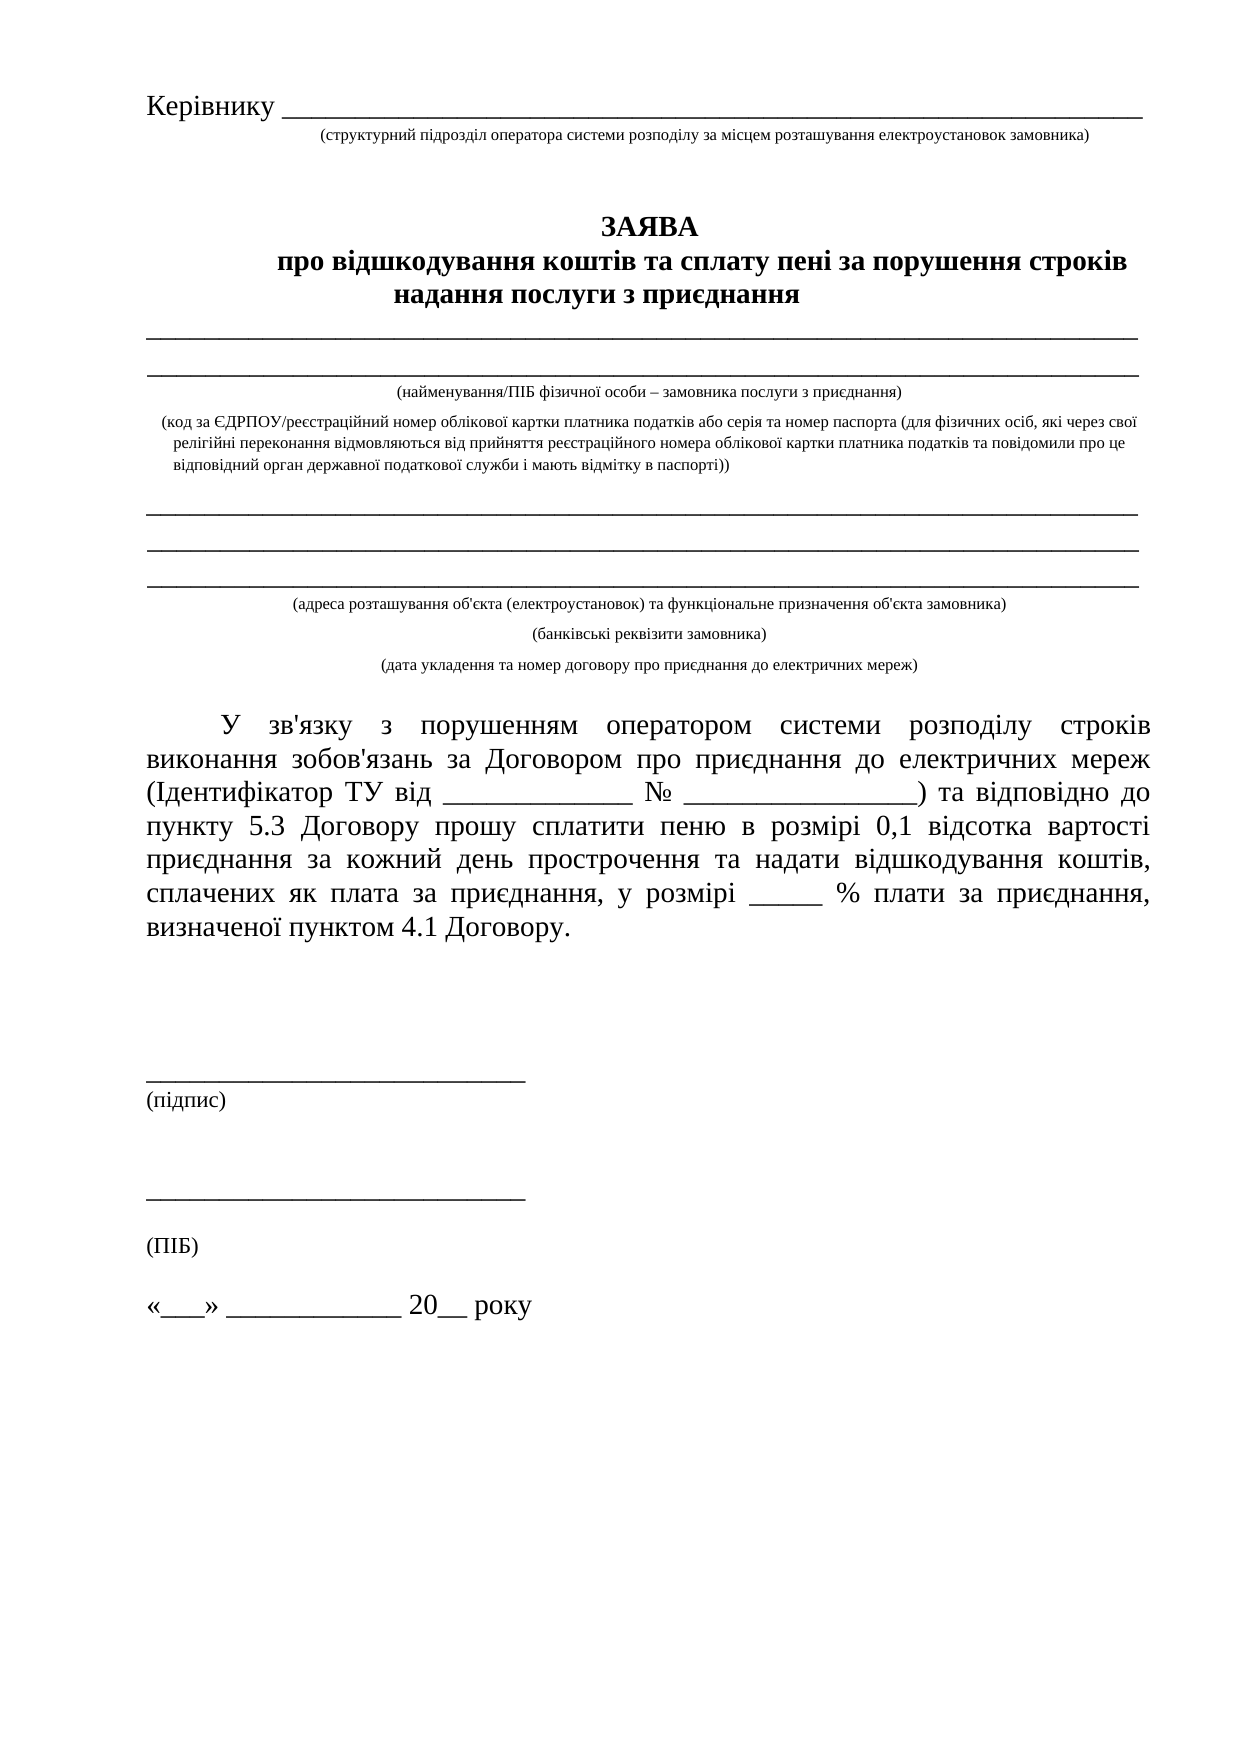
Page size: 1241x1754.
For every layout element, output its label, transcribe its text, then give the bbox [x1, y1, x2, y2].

text Керівнику ___________________________________________________________ [146, 88, 1152, 122]
text (банківські реквізити замовника) [148, 624, 1151, 643]
subtitle __________________________ [146, 1170, 1152, 1203]
text (ПІБ) [146, 1232, 1152, 1258]
text (найменування/ПІБ фізичної особи – замовника послуги з приєднання) [148, 382, 1151, 401]
text (код за ЄДРПОУ/реєстраційний номер облікової картки платника податків або серія та номер паспорта (для фізичних осіб, які через свої релігійні переконання відмовляються від прийняття реєстраційного номера облікової картки платника податків та повідомили про це відповідний орган державної податкової служби і мають відмітку в паспорті)) [161, 412, 1152, 473]
text (адреса розташування об'єкта (електроустановок) та функціональне призначення об'єкта замовника) [148, 593, 1152, 613]
text (дата укладення та номер договору про приєднання до електричних мереж) [148, 654, 1151, 673]
text __________________________ [146, 1052, 1152, 1086]
text «___» ____________ 20__ року [146, 1287, 1152, 1321]
subtitle ____________________________________________________________________ ____________________________________________________________________ ____________________________________________________________________ [146, 485, 1152, 591]
text (підпис) [146, 1086, 1152, 1112]
text (структурний підрозділ оператора системи розподілу за місцем розташування електроустановок замовника) [295, 124, 1152, 143]
text У зв'язку з порушенням оператором системи розподілу строків виконання зобов'язань за Договором про приєднання до електричних мереж (Ідентифікатор ТУ від _____________ № ________________) та відповідно до пункту 5.3 Договору прошу сплатити пеню в розмірі 0,1 відсотка вартості приєднання за кожний день прострочення та надати відшкодування коштів, сплачених як плата за приєднання, у розмірі _____ % плати за приєднання, визначеної пунктом 4.1 Договору. [146, 707, 1152, 942]
text ЗАЯВА [148, 209, 1151, 243]
subtitle ____________________________________________________________________ ____________________________________________________________________ [146, 309, 1152, 379]
text про відшкодування коштів та сплату пені за порушення строків надання послуги з приєднання [277, 244, 1128, 309]
